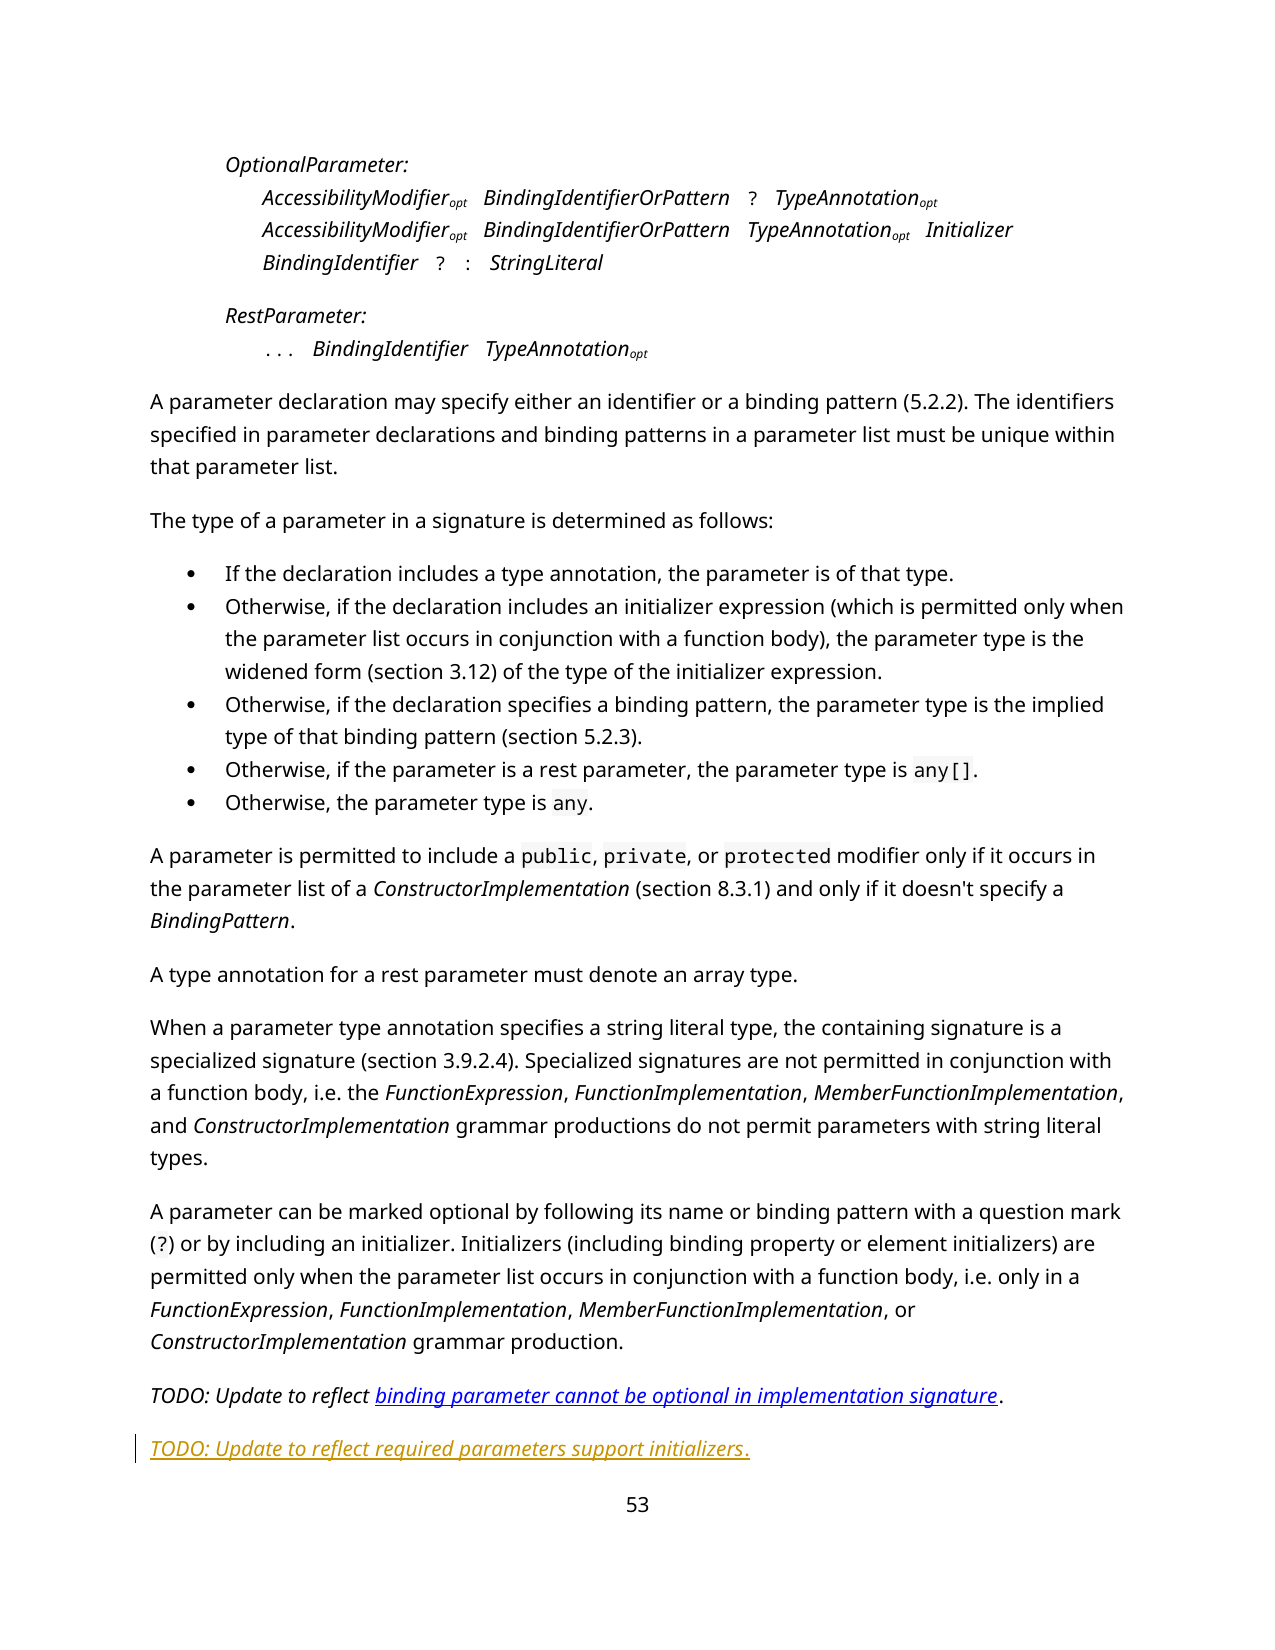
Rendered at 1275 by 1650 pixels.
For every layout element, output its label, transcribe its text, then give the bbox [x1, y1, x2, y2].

text A parameter is permitted to include a public, private, or protected modifier only if it occurs in the parameter list of a ConstructorImplementation (section 8.3.1) and only if it doesn't specify a BindingPattern. [150, 841, 1125, 935]
text A type annotation for a rest parameter must denote an array type. [150, 960, 1125, 988]
text When a parameter type annotation specifies a string literal type, the containing signature is a specialized signature (section 3.9.2.4). Specialized signatures are not permitted in conjunction with a function body, i.e. the FunctionExpression, FunctionImplementation, MemberFunctionImplementation, and ConstructorImplementation grammar productions do not permit parameters with string literal types. [150, 1013, 1125, 1172]
list Otherwise, if the parameter is a rest parameter, the parameter type is any[]. [187, 755, 1125, 783]
text OptionalParameter: AccessibilityModifieropt BindingIdentifierOrPattern ? TypeAnnotationopt AccessibilityModifieropt BindingIdentifierOrPattern TypeAnnotationopt Initializer BindingIdentifier ? : StringLiteral [225, 150, 1125, 276]
text TODO: Update to reflect binding parameter cannot be optional in implementation signature. [150, 1381, 1125, 1409]
text The type of a parameter in a signature is determined as follows: [150, 506, 1125, 534]
text A parameter declaration may specify either an identifier or a binding pattern (5.2.2). The identifiers specified in parameter declarations and binding patterns in a parameter list must be unique within that parameter list. [150, 387, 1125, 481]
list Otherwise, the parameter type is any. [187, 788, 1125, 816]
text RestParameter: ... BindingIdentifier TypeAnnotationopt [225, 301, 1125, 362]
list Otherwise, if the declaration includes an initializer expression (which is permitted only when the parameter list occurs in conjunction with a function body), the parameter type is the widened form (section 3.12) of the type of the initializer expression. [187, 592, 1125, 686]
list Otherwise, if the declaration specifies a binding pattern, the parameter type is the implied type of that binding pattern (section 5.2.3). [187, 690, 1125, 751]
text A parameter can be marked optional by following its name or binding pattern with a question mark (?) or by including an initializer. Initializers (including binding property or element initializers) are permitted only when the parameter list occurs in conjunction with a function body, i.e. only in a FunctionExpression, FunctionImplementation, MemberFunctionImplementation, or ConstructorImplementation grammar production. [150, 1197, 1125, 1356]
list If the declaration includes a type annotation, the parameter is of that type. [187, 559, 1125, 588]
